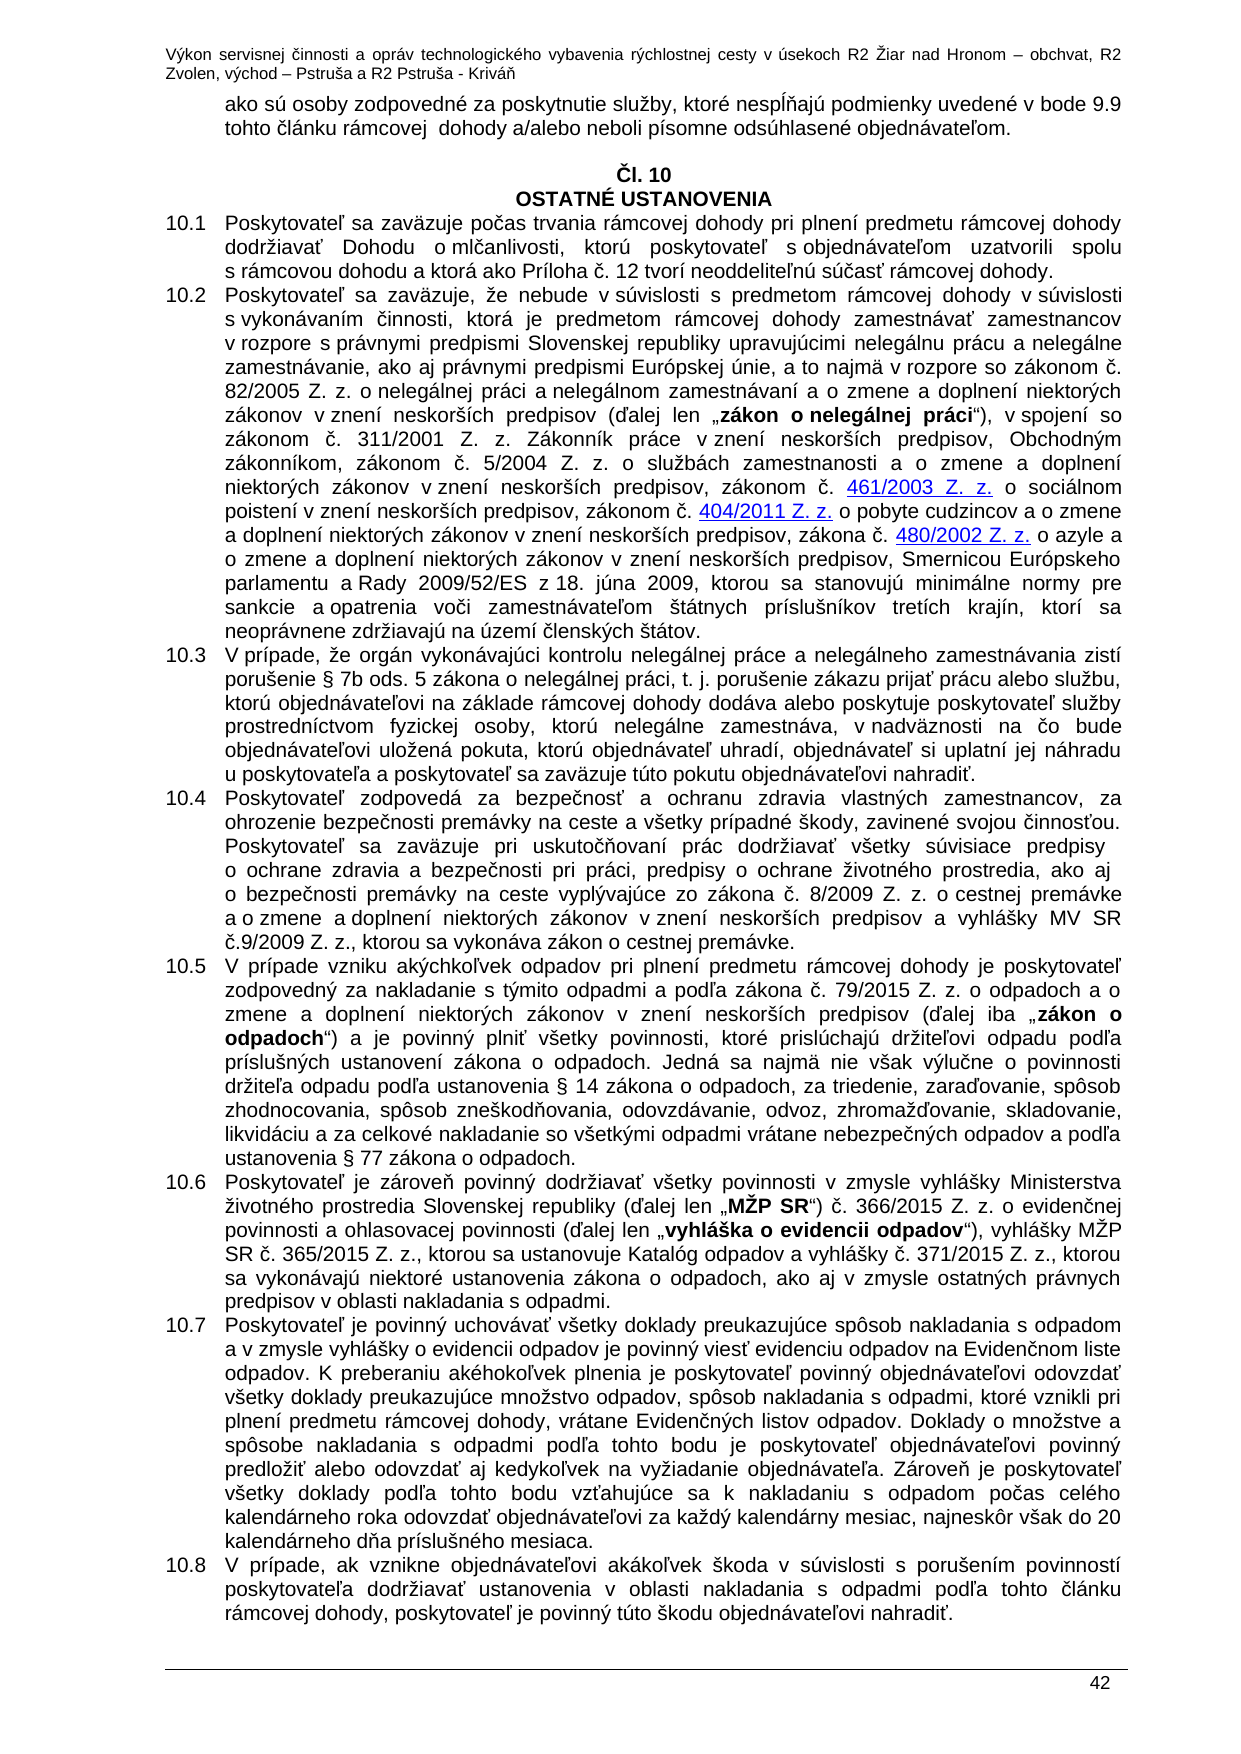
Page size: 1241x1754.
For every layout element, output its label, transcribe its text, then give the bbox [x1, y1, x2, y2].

list Poskytovateľ zodpovedá za bezpečnosť a ochranu zdravia vlastných zamestnancov, za ohrozenie bezpečnosti premávky na ceste a všetky prípadné škody, zavinené svojou činnosťou. Poskytovateľ sa zaväzuje pri uskutočňovaní prác dodržiavať všetky súvisiace predpisy o ochrane zdravia a bezpečnosti pri práci, predpisy o ochrane životného prostredia, ako aj o bezpečnosti premávky na ceste vyplývajúce zo zákona č. 8/2009 Z. z. o cestnej premávke a o zmene a doplnení niektorých zákonov v znení neskorších predpisov a vyhlášky MV SR č.9/2009 Z. z., ktorou sa vykonáva zákon o cestnej premávke. [165, 786, 1122, 954]
list Poskytovateľ sa zaväzuje, že nebude v súvislosti s predmetom rámcovej dohody v súvislosti s vykonávaním činnosti, ktorá je predmetom rámcovej dohody zamestnávať zamestnancov v rozpore s právnymi predpismi Slovenskej republiky upravujúcimi nelegálnu prácu a nelegálne zamestnávanie, ako aj právnymi predpismi Európskej únie, a to najmä v rozpore so zákonom č. 82/2005 Z. z. o nelegálnej práci a nelegálnom zamestnávaní a o zmene a doplnení niektorých zákonov v znení neskorších predpisov (ďalej len „zákon o nelegálnej práci“), v spojení so zákonom č. 311/2001 Z. z. Zákonník práce v znení neskorších predpisov, Obchodným zákonníkom, zákonom č. 5/2004 Z. z. o službách zamestnanosti a o zmene a doplnení niektorých zákonov v znení neskorších predpisov, zákonom č. 461/2003 Z. z. o sociálnom poistení v znení neskorších predpisov, zákonom č. 404/2011 Z. z. o pobyte cudzincov a o zmene a doplnení niektorých zákonov v znení neskorších predpisov, zákona č. 480/2002 Z. z. o azyle a o zmene a doplnení niektorých zákonov v znení neskorších predpisov, Smernicou Európskeho parlamentu a Rady 2009/52/ES z 18. júna 2009, ktorou sa stanovujú minimálne normy pre sankcie a opatrenia voči zamestnávateľom štátnych príslušníkov tretích krajín, ktorí sa neoprávnene zdržiavajú na území členských štátov. [165, 283, 1122, 642]
list Poskytovateľ je zároveň povinný dodržiavať všetky povinnosti v zmysle vyhlášky Ministerstva životného prostredia Slovenskej republiky (ďalej len „MŽP SR“) č. 366/2015 Z. z. o evidenčnej povinnosti a ohlasovacej povinnosti (ďalej len „vyhláška o evidencii odpadov“), vyhlášky MŽP SR č. 365/2015 Z. z., ktorou sa ustanovuje Katalóg odpadov a vyhlášky č. 371/2015 Z. z., ktorou sa vykonávajú niektoré ustanovenia zákona o odpadoch, ako aj v zmysle ostatných právnych predpisov v oblasti nakladania s odpadmi. [165, 1169, 1122, 1313]
list V prípade, že orgán vykonávajúci kontrolu nelegálnej práce a nelegálneho zamestnávania zistí porušenie § 7b ods. 5 zákona o nelegálnej práci, t. j. porušenie zákazu prijať prácu alebo službu, ktorú objednávateľovi na základe rámcovej dohody dodáva alebo poskytuje poskytovateľ služby prostredníctvom fyzickej osoby, ktorú nelegálne zamestnáva, v nadväznosti na čo bude objednávateľovi uložená pokuta, ktorú objednávateľ uhradí, objednávateľ si uplatní jej náhradu u poskytovateľa a poskytovateľ sa zaväzuje túto pokutu objednávateľovi nahradiť. [165, 642, 1122, 786]
list Poskytovateľ sa zaväzuje počas trvania rámcovej dohody pri plnení predmetu rámcovej dohody dodržiavať Dohodu o mlčanlivosti, ktorú poskytovateľ s objednávateľom uzatvorili spolu s rámcovou dohodu a ktorá ako Príloha č. 12 tvorí neoddeliteľnú súčasť rámcovej dohody. [165, 211, 1122, 283]
text OSTATNÉ USTANOVENIA [165, 187, 1122, 211]
list Poskytovateľ je povinný uchovávať všetky doklady preukazujúce spôsob nakladania s odpadom a v zmysle vyhlášky o evidencii odpadov je povinný viesť evidenciu odpadov na Evidenčnom liste odpadov. K preberaniu akéhokoľvek plnenia je poskytovateľ povinný objednávateľovi odovzdať všetky doklady preukazujúce množstvo odpadov, spôsob nakladania s odpadmi, ktoré vznikli pri plnení predmetu rámcovej dohody, vrátane Evidenčných listov odpadov. Doklady o množstve a spôsobe nakladania s odpadmi podľa tohto bodu je poskytovateľ objednávateľovi povinný predložiť alebo odovzdať aj kedykoľvek na vyžiadanie objednávateľa. Zároveň je poskytovateľ všetky doklady podľa tohto bodu vzťahujúce sa k nakladaniu s odpadom počas celého kalendárneho roka odovzdať objednávateľovi za každý kalendárny mesiac, najneskôr však do 20 kalendárneho dňa príslušného mesiaca. [165, 1313, 1122, 1553]
list V prípade, ak vznikne objednávateľovi akákoľvek škoda v súvislosti s porušením povinností poskytovateľa dodržiavať ustanovenia v oblasti nakladania s odpadmi podľa tohto článku rámcovej dohody, poskytovateľ je povinný túto škodu objednávateľovi nahradiť. [165, 1553, 1122, 1625]
text Čl. 10 [165, 163, 1122, 187]
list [165, 91, 1122, 139]
list V prípade vzniku akýchkoľvek odpadov pri plnení predmetu rámcovej dohody je poskytovateľ zodpovedný za nakladanie s týmito odpadmi a podľa zákona č. 79/2015 Z. z. o odpadoch a o zmene a doplnení niektorých zákonov v znení neskorších predpisov (ďalej iba „zákon o odpadoch“) a je povinný plniť všetky povinnosti, ktoré prislúchajú držiteľovi odpadu podľa príslušných ustanovení zákona o odpadoch. Jedná sa najmä nie však výlučne o povinnosti držiteľa odpadu podľa ustanovenia § 14 zákona o odpadoch, za triedenie, zaraďovanie, spôsob zhodnocovania, spôsob zneškodňovania, odovzdávanie, odvoz, zhromažďovanie, skladovanie, likvidáciu a za celkové nakladanie so všetkými odpadmi vrátane nebezpečných odpadov a podľa ustanovenia § 77 zákona o odpadoch. [165, 954, 1122, 1169]
